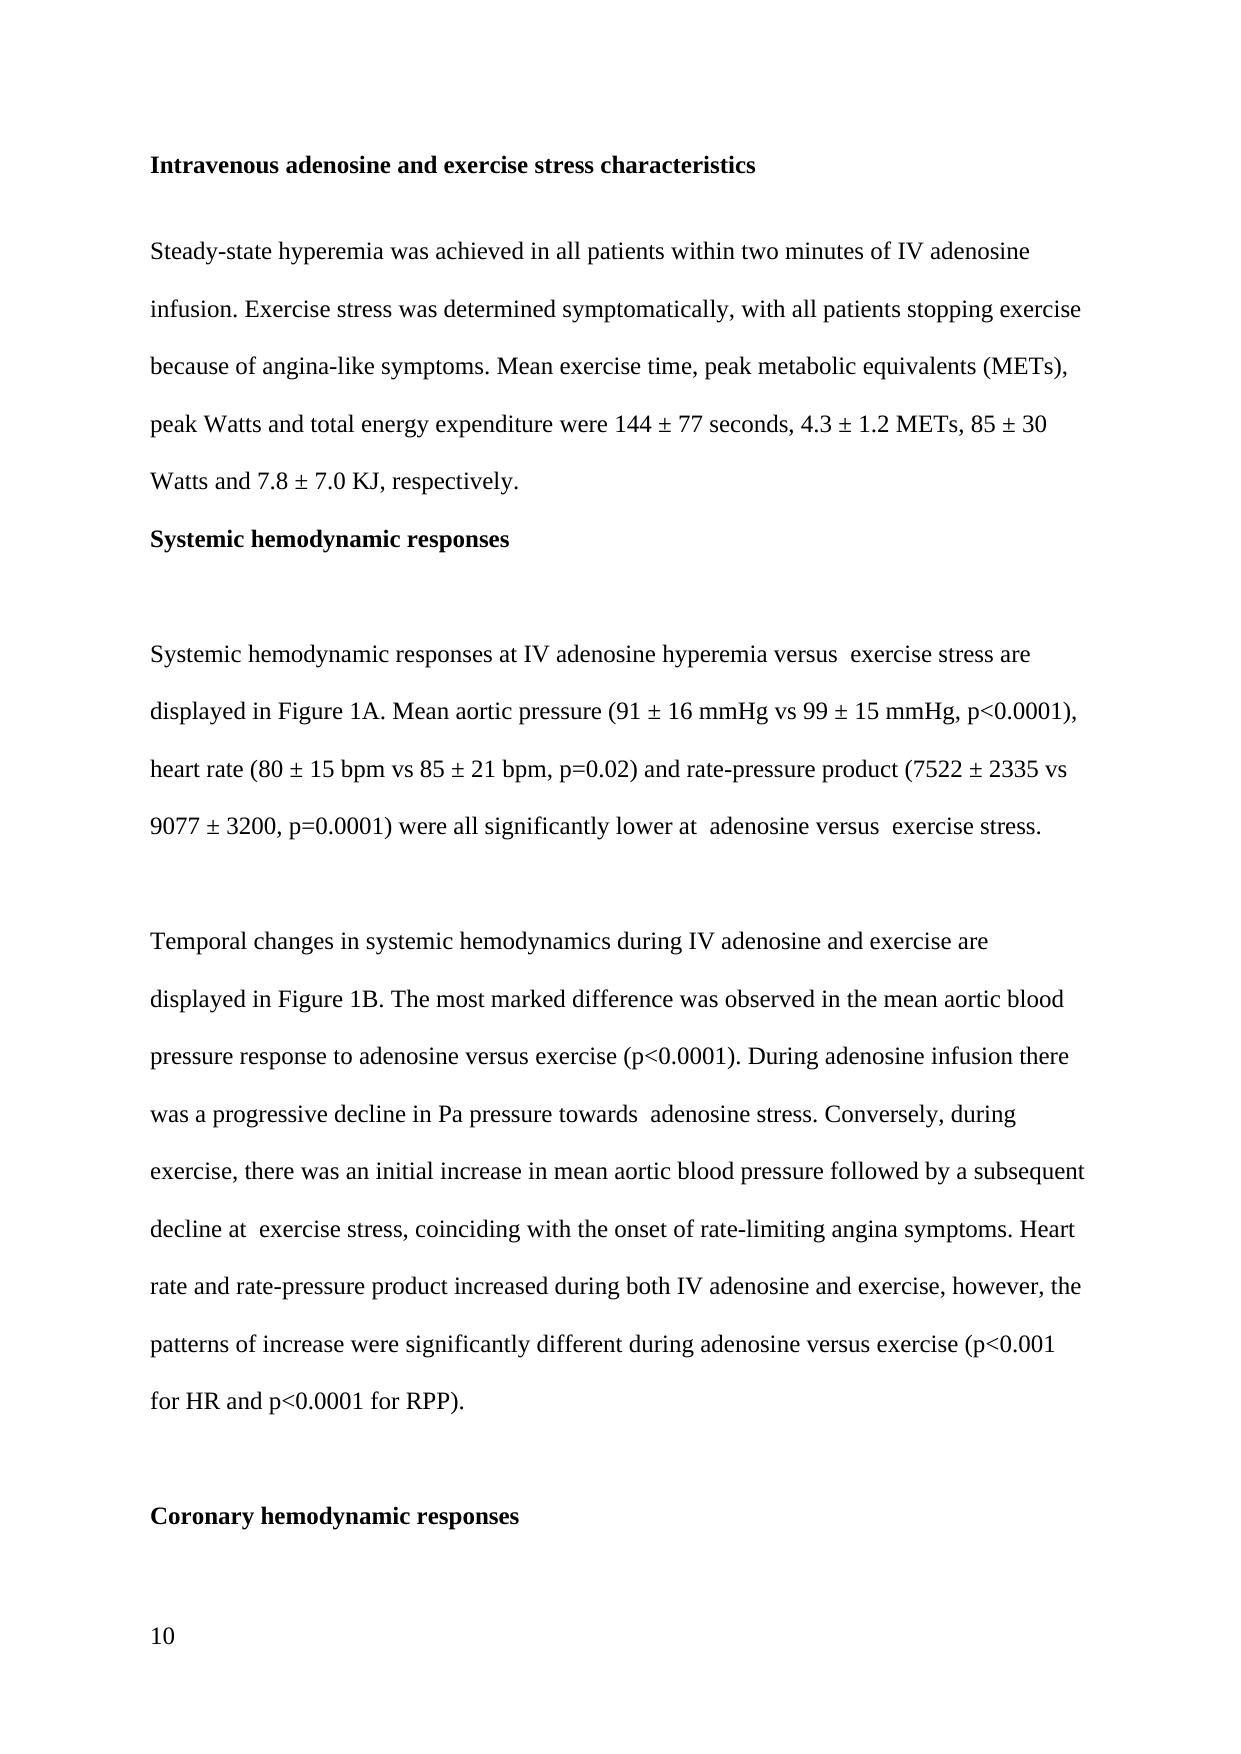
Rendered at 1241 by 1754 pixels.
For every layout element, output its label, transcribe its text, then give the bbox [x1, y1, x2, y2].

text Temporal changes in systemic hemodynamics during IV adenosine and exercise are displayed in Figure 1B. The most marked difference was observed in the mean aortic blood pressure response to adenosine versus exercise (p<0.0001). During adenosine infusion there was a progressive decline in Pa pressure towards adenosine stress. Conversely, during exercise, there was an initial increase in mean aortic blood pressure followed by a subsequent decline at exercise stress, coinciding with the onset of rate-limiting angina symptoms. Heart rate and rate-pressure product increased during both IV adenosine and exercise, however, the patterns of increase were significantly different during adenosine versus exercise (p<0.001 for HR and p<0.0001 for RPP). [150, 926, 1090, 1415]
text Intravenous adenosine and exercise stress characteristics [150, 150, 1090, 179]
text Systemic hemodynamic responses [150, 524, 1090, 552]
text Systemic hemodynamic responses at IV adenosine hyperemia versus exercise stress are displayed in Figure 1A. Mean aortic pressure (91 ± 16 mmHg vs 99 ± 15 mmHg, p<0.0001), heart rate (80 ± 15 bpm vs 85 ± 21 bpm, p=0.02) and rate-pressure product (7522 ± 2335 vs 9077 ± 3200, p=0.0001) were all significantly lower at adenosine versus exercise stress. [150, 639, 1090, 840]
text Steady-state hyperemia was achieved in all patients within two minutes of IV adenosine infusion. Exercise stress was determined symptomatically, with all patients stopping exercise because of angina-like symptoms. Mean exercise time, peak metabolic equivalents (METs), peak Watts and total energy expenditure were 144 ± 77 seconds, 4.3 ± 1.2 METs, 85 ± 30 Watts and 7.8 ± 7.0 KJ, respectively. [150, 236, 1090, 495]
text Coronary hemodynamic responses [150, 1501, 1090, 1530]
